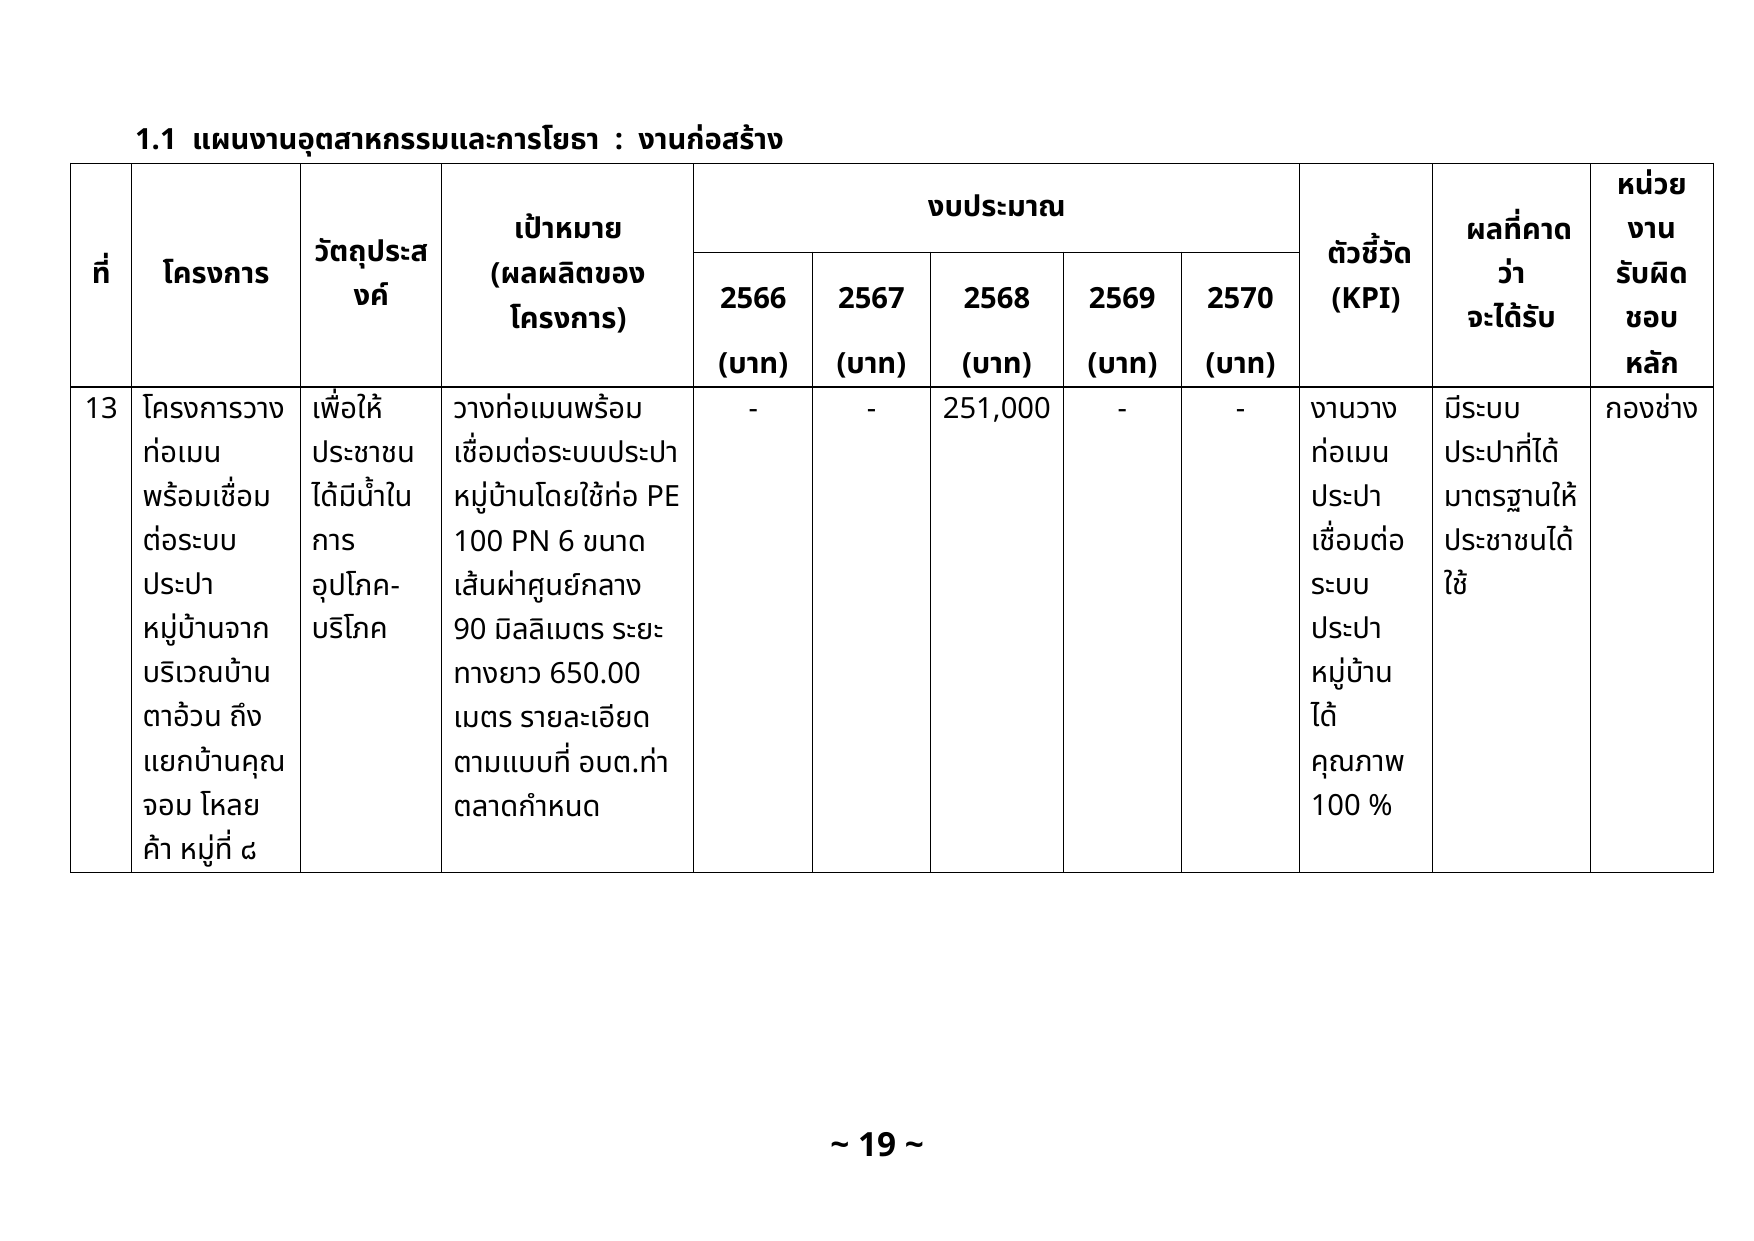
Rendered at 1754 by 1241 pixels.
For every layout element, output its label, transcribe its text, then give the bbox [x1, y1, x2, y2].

text 1.1 แผนงานอุตสาหกรรมและการโยธา : งานก่อสร้าง [59, 118, 1695, 162]
table_header เป้าหมาย [442, 164, 693, 252]
table_cell มีระบบประปาที่ได้มาตรฐานให้ประชาชนได้ใช้ [1433, 388, 1590, 872]
table_cell - [1064, 388, 1181, 872]
table_cell (บาท) [1182, 341, 1299, 386]
table_cell งานวางท่อเมนประปาเชื่อมต่อระบบประปาหมู่บ้าน ได้คุณภาพ 100 % [1300, 388, 1432, 872]
table_cell - [694, 388, 812, 872]
table_header หน่วยงาน [1591, 164, 1713, 252]
table_cell รับผิดชอบ [1591, 252, 1713, 341]
table_header ผลที่คาดว่า จะได้รับ [1433, 164, 1590, 386]
table_cell 2566 [694, 253, 812, 341]
table_cell [442, 341, 693, 386]
table_cell 2569 [1064, 253, 1181, 341]
table_cell (บาท) [813, 341, 930, 386]
table_cell 13 [71, 388, 131, 872]
table_cell เพื่อให้ประชาชนได้มีน้ำในการอุปโภค-บริโภค [301, 388, 441, 872]
table_cell โครงการวางท่อเมนพร้อมเชื่อมต่อระบบประปาหมู่บ้านจากบริเวณบ้านตาอ้วน ถึงแยกบ้านคุณจอม โหลยค้า หมู่ที่ ๘ [132, 388, 300, 872]
table_header งบประมาณ [694, 164, 1299, 252]
table_cell (บาท) [1064, 341, 1181, 386]
table_header วัตถุประสงค์ [301, 164, 441, 386]
table_cell กองช่าง [1591, 388, 1713, 872]
table_cell 2570 [1182, 253, 1299, 341]
table_header โครงการ [132, 164, 300, 386]
table_cell (ผลผลิตของโครงการ) [442, 252, 693, 341]
table_cell (บาท) [694, 341, 812, 386]
table_cell (บาท) [931, 341, 1063, 386]
table_cell วางท่อเมนพร้อมเชื่อมต่อระบบประปาหมู่บ้านโดยใช้ท่อ PE 100 PN 6 ขนาดเส้นผ่าศูนย์กลาง 90 มิลลิเมตร ระยะทางยาว 650.00 เมตร รายละเอียดตามแบบที่ อบต.ท่าตลาดกำหนด [442, 388, 693, 872]
table_cell 251,000 [931, 388, 1063, 872]
table_cell - [1182, 388, 1299, 872]
table_cell 2567 [813, 253, 930, 341]
table_header ที่ [71, 164, 131, 386]
table_cell - [813, 388, 930, 872]
table_cell หลัก [1591, 341, 1713, 386]
table_cell 2568 [931, 253, 1063, 341]
table_header ตัวชี้วัด (KPI) [1300, 164, 1432, 386]
